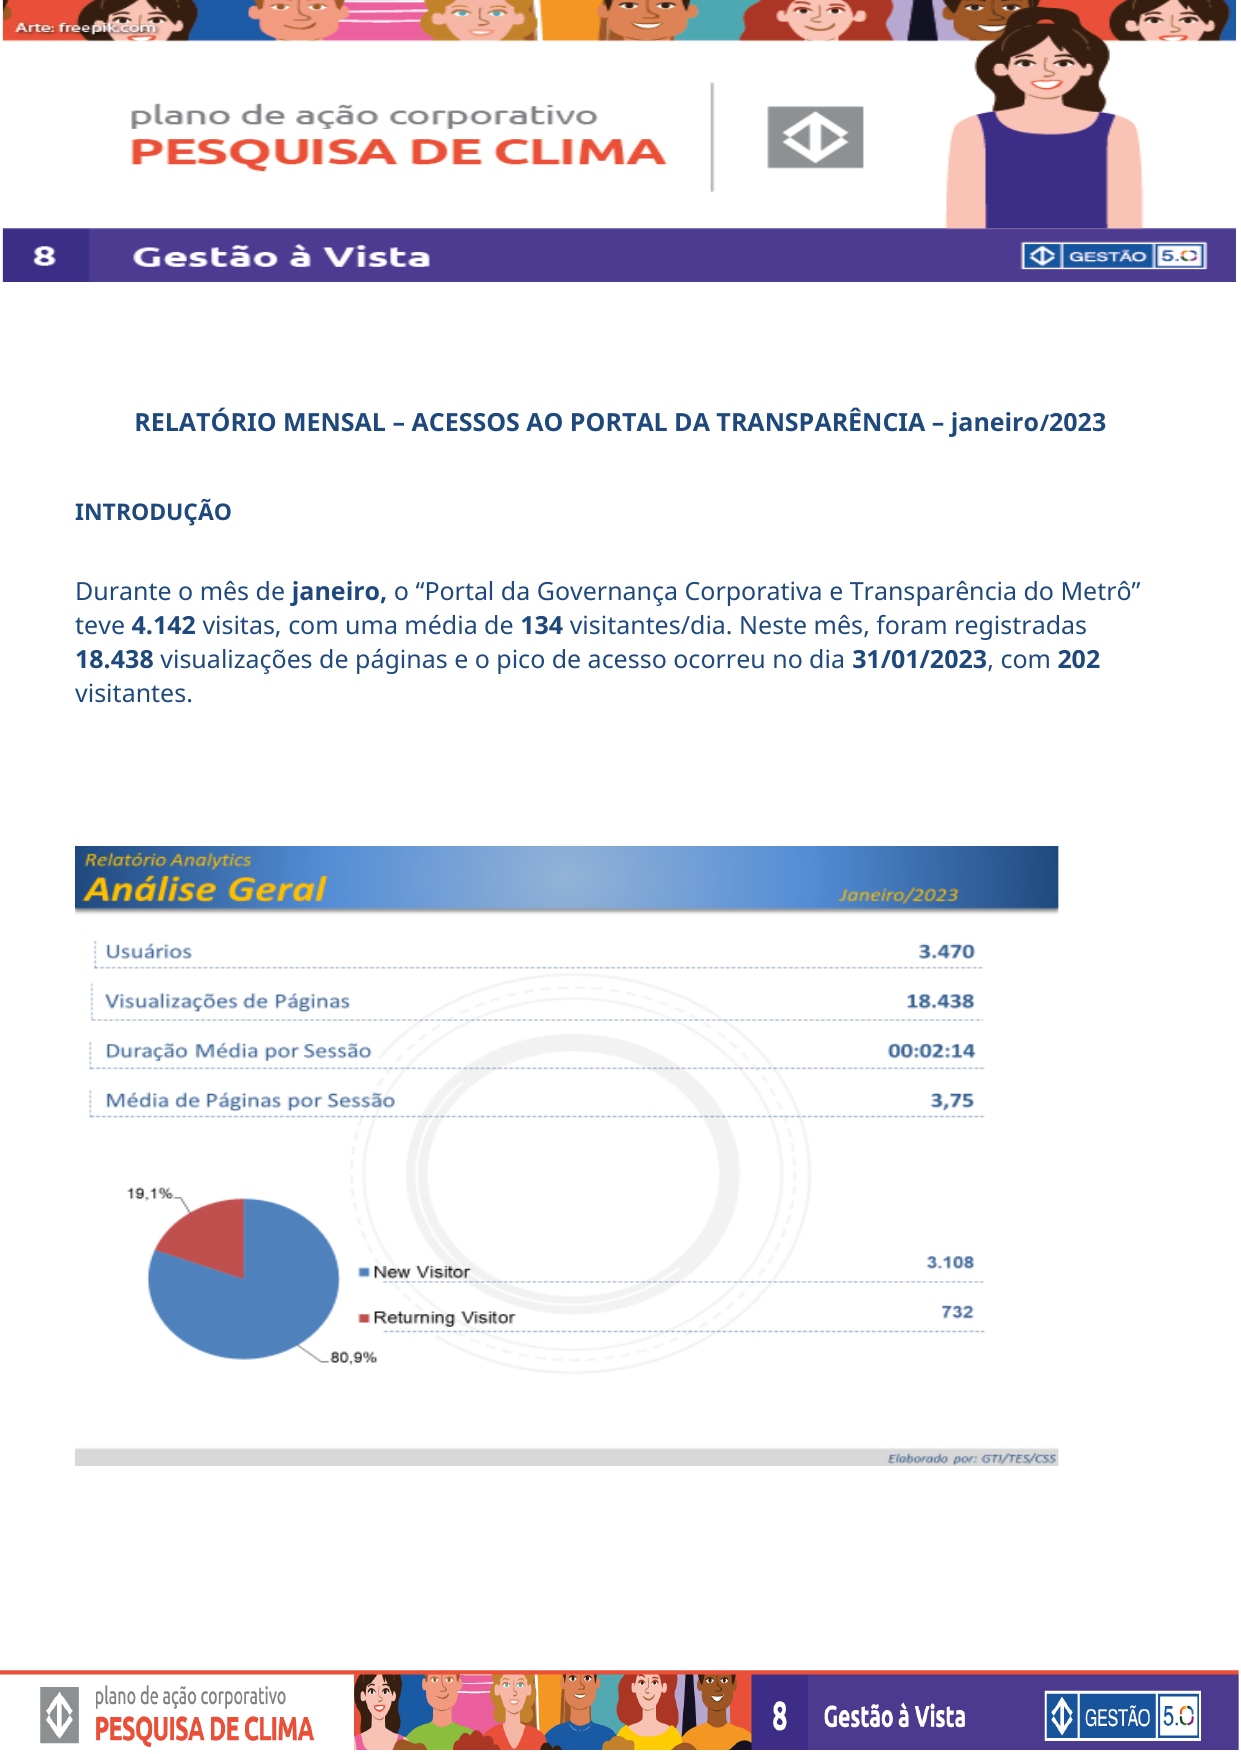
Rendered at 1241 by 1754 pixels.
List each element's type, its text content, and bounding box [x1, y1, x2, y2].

picture [0, 1670, 1239, 1750]
text INTRODUÇÃO [75, 496, 1165, 527]
text Durante o mês de janeiro, o “Portal da Governança Corporativa e Transparência do Metrô” teve 4.142 visitas, com uma média de 134 visitantes/dia. Neste mês, foram registradas 18.438 visualizações de páginas e o pico de acesso ocorreu no dia 31/01/2023, com 202 visitantes. [75, 574, 1165, 710]
picture [75, 846, 1059, 1466]
text RELATÓRIO MENSAL – ACESSOS AO PORTAL DA TRANSPARÊNCIA – janeiro/2023 [75, 404, 1165, 438]
picture [1, 0, 1236, 282]
